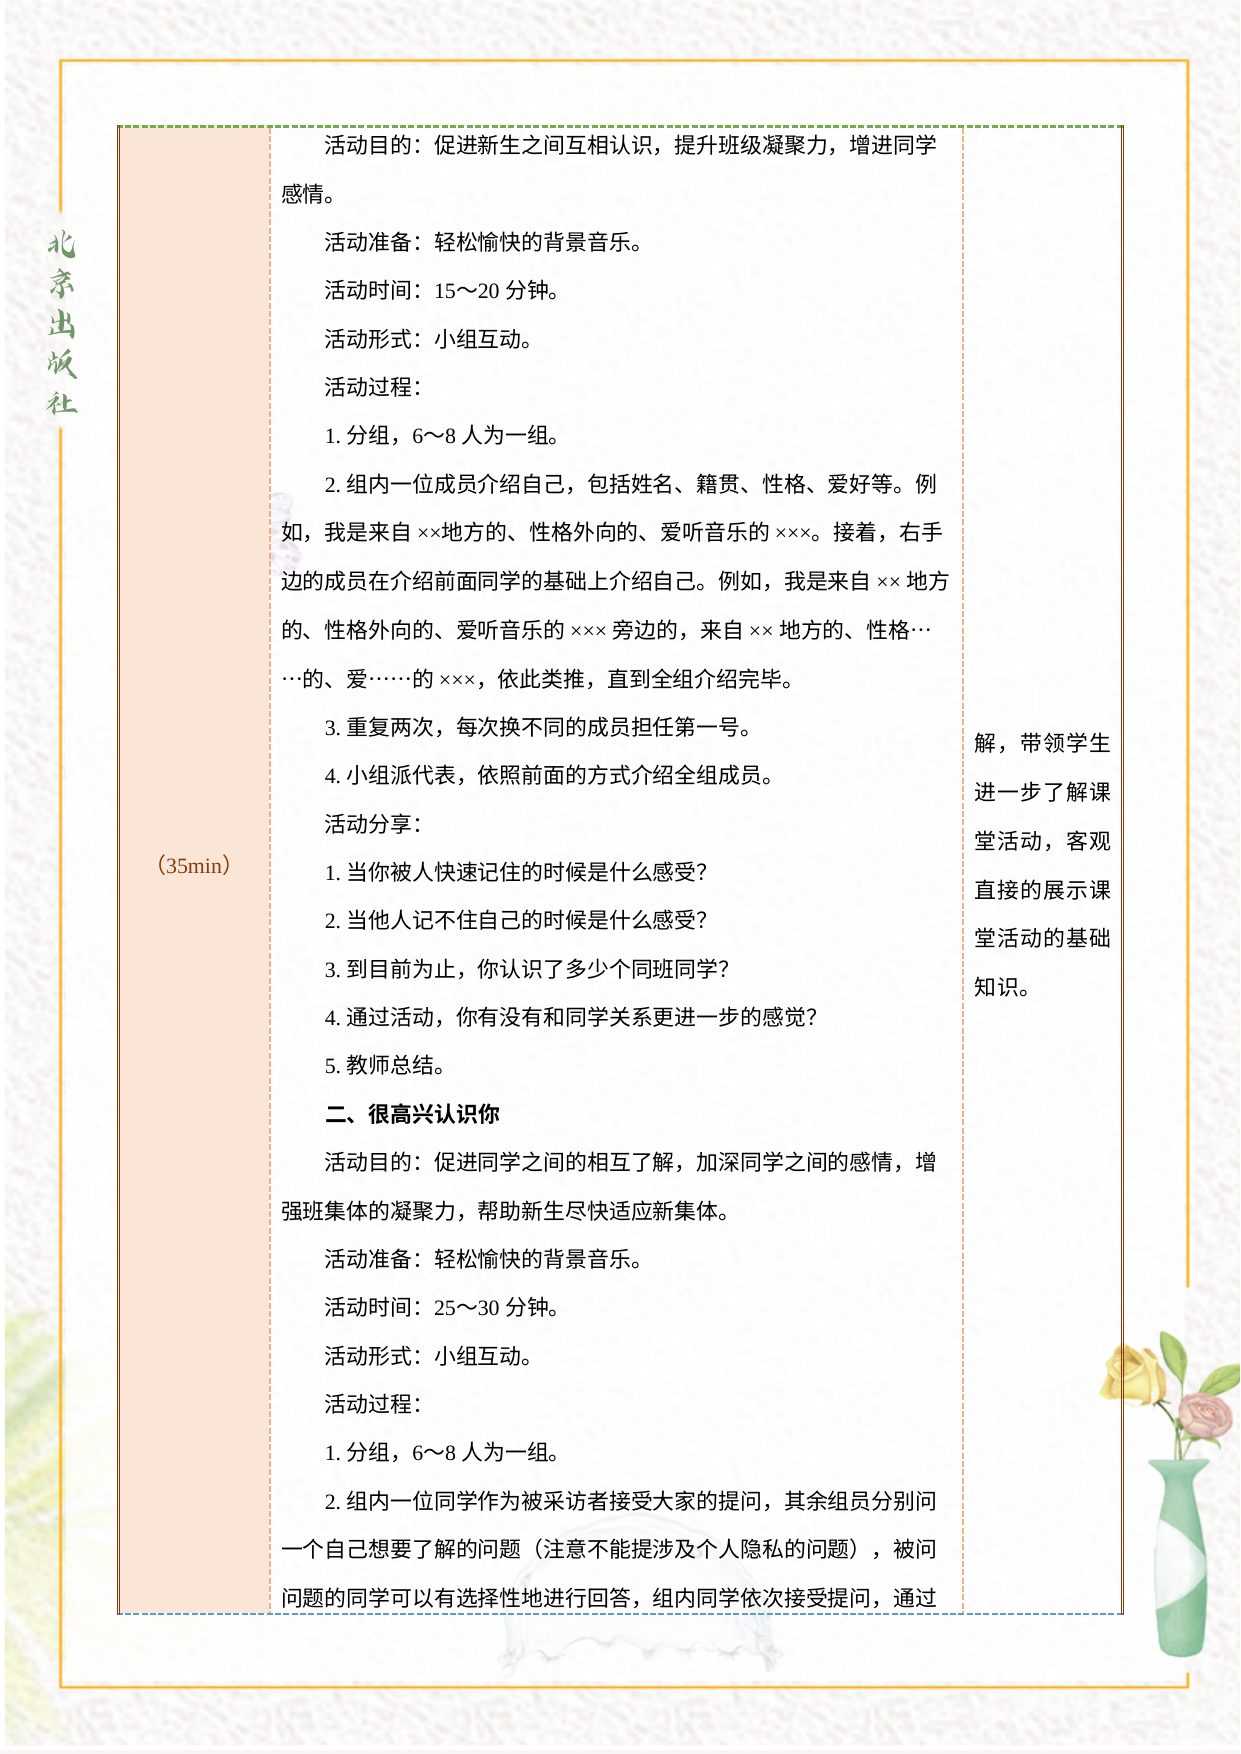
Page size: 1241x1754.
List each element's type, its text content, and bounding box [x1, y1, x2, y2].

table_cell 继续探索 （35min） [120, 125, 269, 1613]
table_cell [270, 125, 963, 1613]
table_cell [963, 125, 1121, 1613]
picture [0, 0, 1241, 1750]
